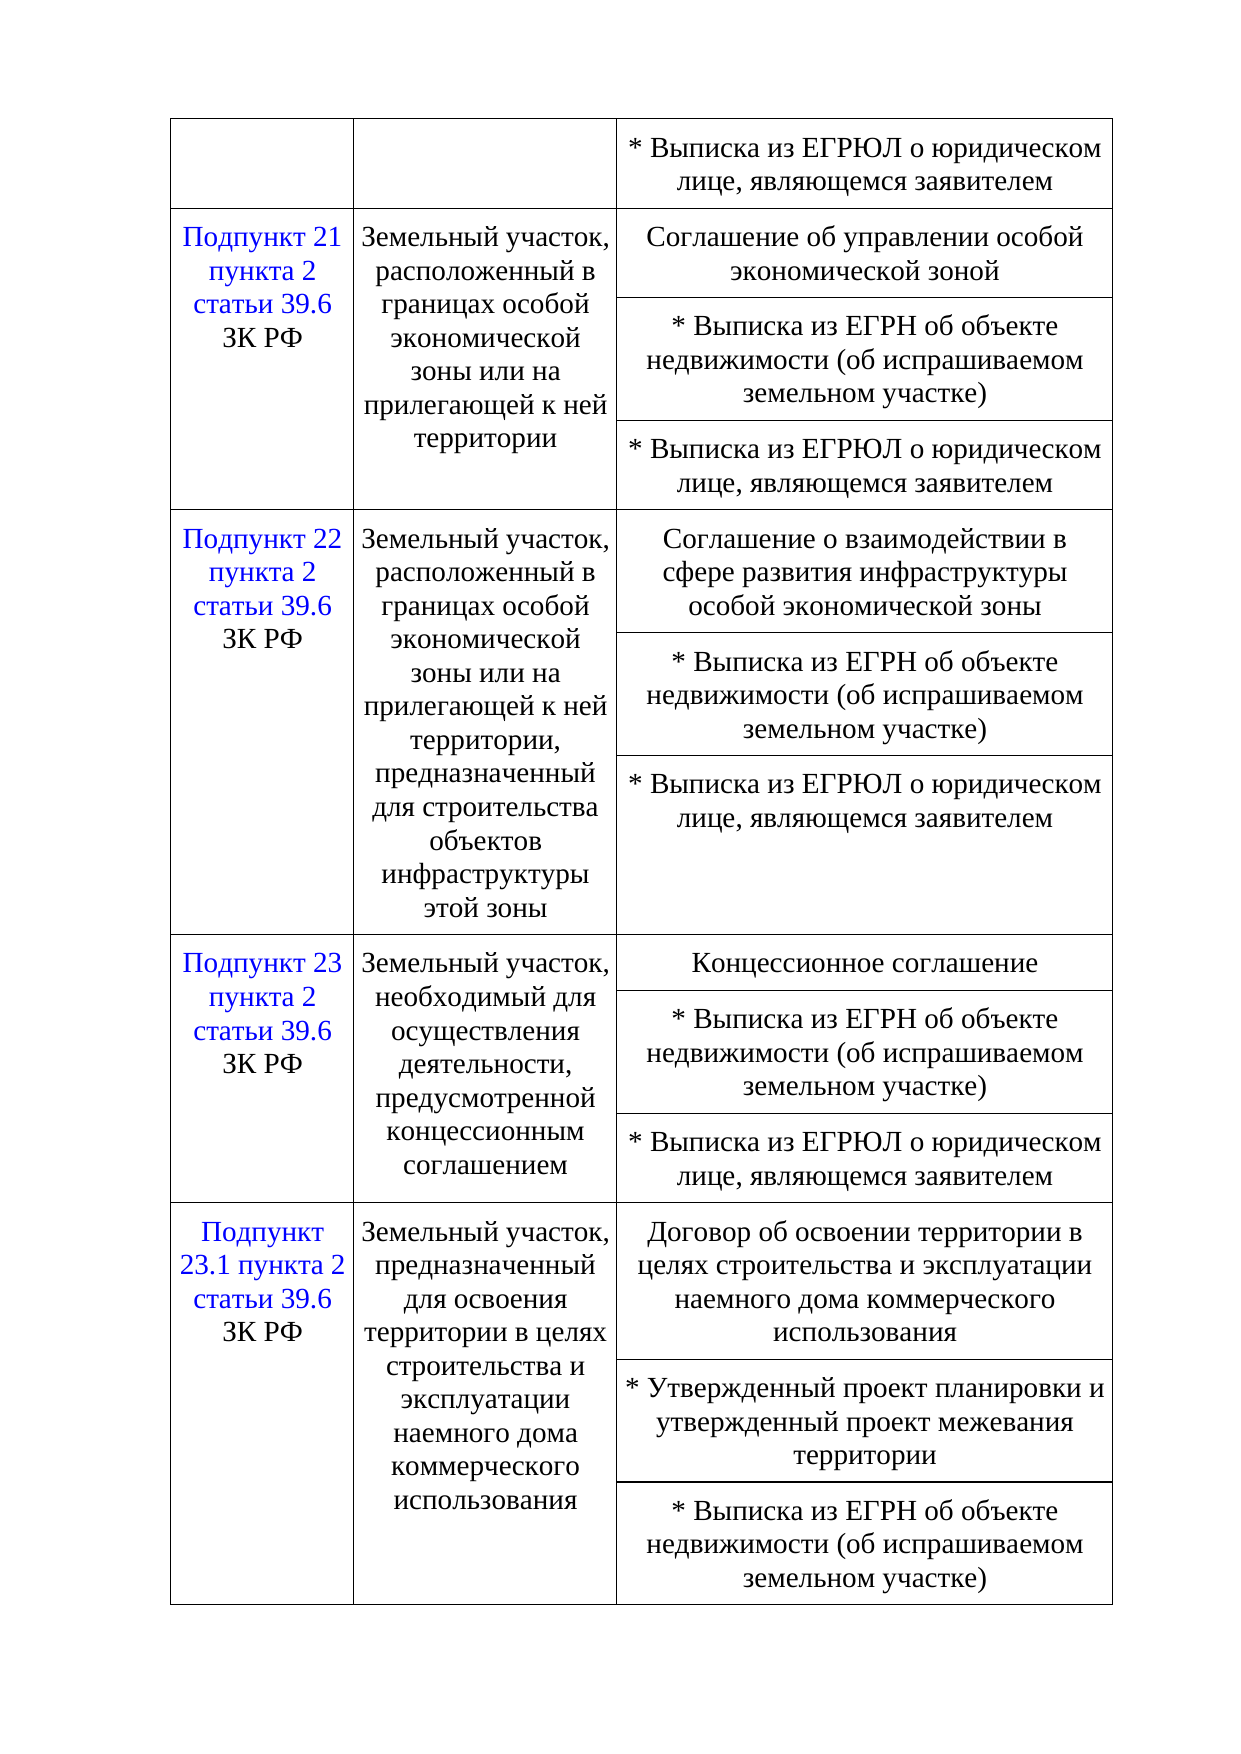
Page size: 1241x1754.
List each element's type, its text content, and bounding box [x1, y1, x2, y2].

table_cell * Выписка из ЕГРЮЛ о юридическом лице, являющемся заявителем [617, 119, 1112, 207]
table_cell * Выписка из ЕГРН об объекте недвижимости (об испрашиваемом земельном участке) [617, 991, 1112, 1113]
table_cell * Выписка из ЕГРЮЛ о юридическом лице, являющемся заявителем [617, 1114, 1112, 1202]
table_cell * Выписка из ЕГРЮЛ о юридическом лице, являющемся заявителем [617, 756, 1112, 934]
table_cell * Выписка из ЕГРЮЛ о юридическом лице, являющемся заявителем [617, 421, 1112, 509]
table_cell Земельный участок, необходимый для осуществления деятельности, предусмотренной концессионным соглашением [354, 935, 616, 1202]
table_cell Подпункт 22 пункта 2 статьи 39.6 ЗК РФ [171, 510, 353, 934]
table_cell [354, 209, 616, 509]
table_cell Соглашение об управлении особой экономической зоной [617, 209, 1112, 297]
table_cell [617, 1483, 1112, 1604]
table_cell * Утвержденный проект планировки и утвержденный проект межевания территории [617, 1360, 1112, 1481]
table_cell Соглашение о взаимодействии в сфере развития инфраструктуры особой экономической зоны [617, 510, 1112, 632]
table_cell Подпункт 23 пункта 2 статьи 39.6 ЗК РФ [171, 935, 353, 1202]
table_cell Подпункт 23.1 пункта 2 статьи 39.6 ЗК РФ [171, 1203, 353, 1604]
table_cell * Выписка из ЕГРН об объекте недвижимости (об испрашиваемом земельном участке) [617, 633, 1112, 755]
table_cell Договор об освоении территории в целях строительства и эксплуатации наемного дома коммерческого использования [617, 1203, 1112, 1358]
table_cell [617, 298, 1112, 420]
table_cell Подпункт 21 пункта 2 статьи 39.6 ЗК РФ [171, 209, 353, 509]
table_cell Земельный участок, предназначенный для освоения территории в целях строительства и эксплуатации наемного дома коммерческого использования [354, 1203, 616, 1604]
table_cell Концессионное соглашение [617, 935, 1112, 990]
table_cell Земельный участок, расположенный в границах особой экономической зоны или на прилегающей к ней территории, предназначенный для строительства объектов инфраструктуры этой зоны [354, 510, 616, 934]
